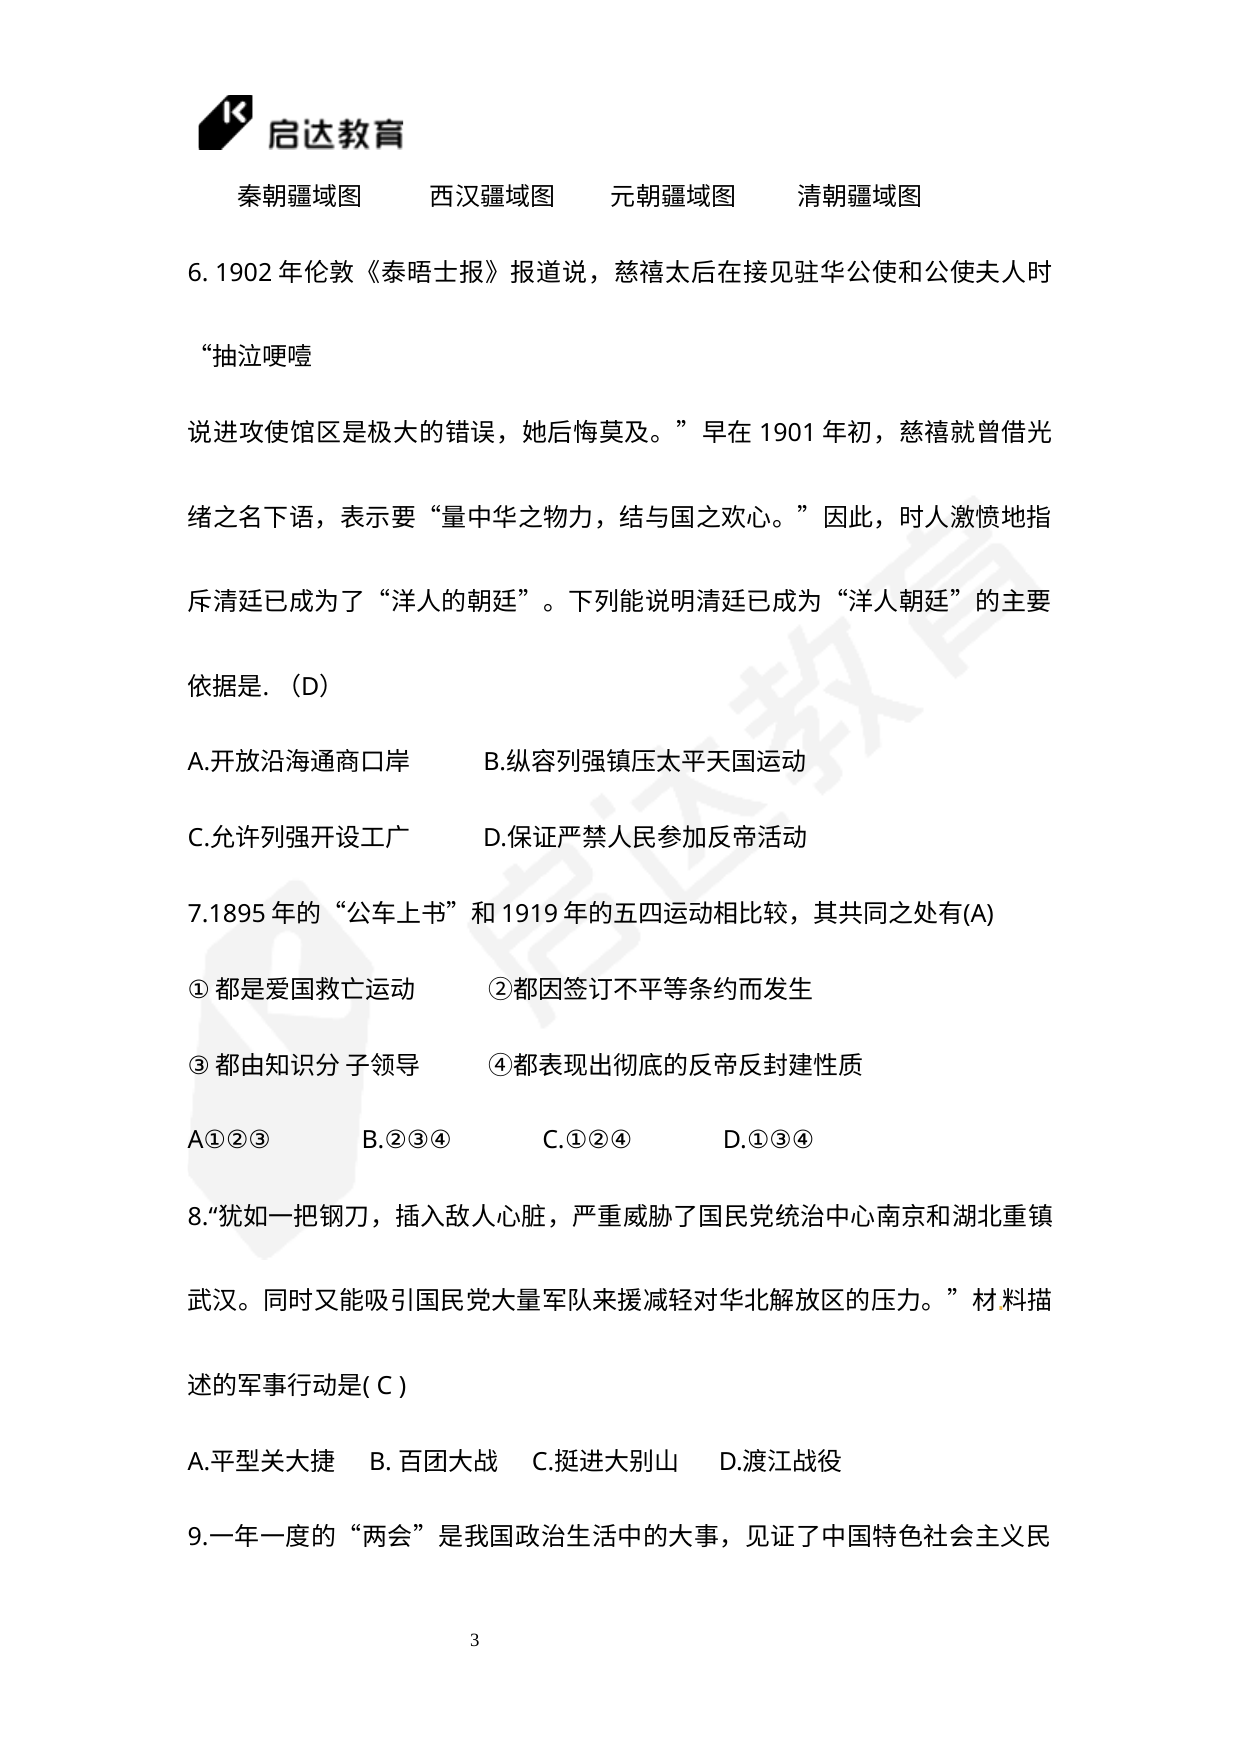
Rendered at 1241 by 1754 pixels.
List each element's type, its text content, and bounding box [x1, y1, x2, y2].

text 7.1895年的“公车上书”和1919年的五四运动相比较，其共同之处有(A) [187, 879, 1053, 944]
text 8.“犹如一把钢刀，插入敌人心脏，严重威胁了国民党统治中心南京和湖北重镇武汉。同时又能吸引国民党大量军队来援减轻对华北解放区的压力。”材料描述的军事行动是( C ) [187, 1182, 1053, 1416]
text A①②③ B.②③④ C.①②④ D.①③④ [187, 1107, 1053, 1172]
text 说进攻使馆区是极大的错误，她后悔莫及。”早在1901年初，慈禧就曾借光绪之名下语，表示要“量中华之物力，结与国之欢心。”因此，时人激愤地指斥清廷已成为了“洋人的朝廷”。下列能说明清廷已成为“洋人朝廷”的主要依据是. （D） [187, 398, 1053, 717]
text 秦朝疆域图 西汉疆域图 元朝疆域图 清朝疆域图 [187, 162, 1053, 227]
list 1902年伦敦《泰晤士报》报道说，慈禧太后在接见驻华公使和公使夫人时“抽泣哽噎 [187, 238, 1053, 387]
text ③都由知识分 子领导 ④都表现出彻底的反帝反封建性质 [187, 1031, 1053, 1096]
text 9.一年一度的“两会”是我国政治生活中的大事，见证了中国特色社会主义民主政治的发展与完善。新中国成立后召开的第一届全国人民政治协商会议和第一届全国人民代表大会分别制定和颁布了( B ) [187, 1502, 1053, 1567]
text ①都是爱国救亡运动 ②都因签订不平等条约而发生 [187, 955, 1053, 1020]
text C.允许列强开设工广 D.保证严禁人民参加反帝活动 [187, 803, 1053, 868]
text A.平型关大捷 B. 百团大战 C.挺进大别山 D.渡江战役 [187, 1427, 1053, 1492]
picture [198, 95, 404, 150]
text A.开放沿海通商口岸 B.纵容列强镇压太平天国运动 [187, 727, 1053, 792]
